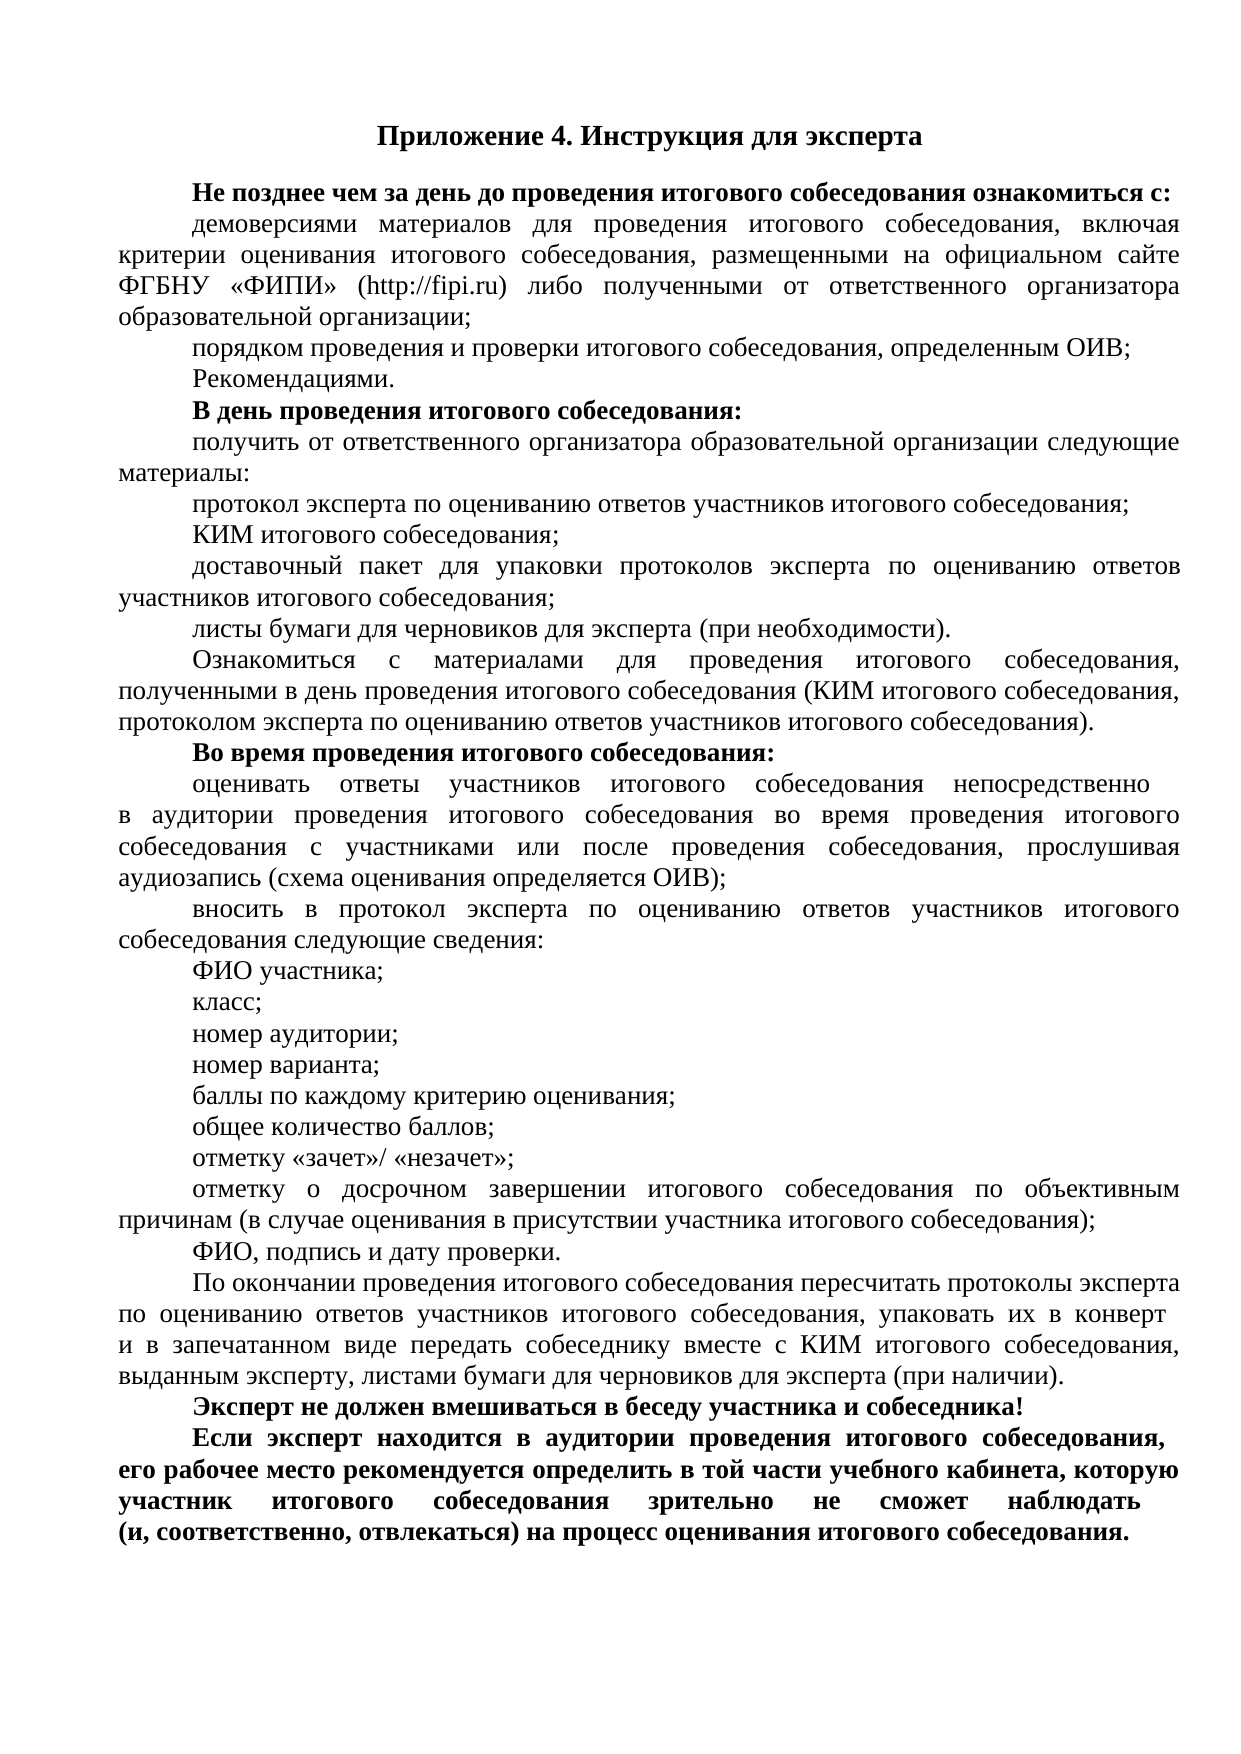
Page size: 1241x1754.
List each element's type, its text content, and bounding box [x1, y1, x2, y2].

text КИМ итогового собеседования; [118, 518, 1181, 549]
subtitle Приложение 4. Инструкция для эксперта [118, 118, 1181, 152]
text ФИО, подпись и дату проверки. [118, 1235, 1181, 1266]
text вносить в протокол эксперта по оцениванию ответов участников итогового собеседования следующие сведения: [118, 892, 1181, 954]
text получить от ответственного организатора образовательной организации следующие материалы: [118, 425, 1181, 487]
text По окончании проведения итогового собеседования пересчитать протоколы эксперта по оцениванию ответов участников итогового собеседования, упаковать их в конверт и в запечатанном виде передать собеседнику вместе с КИМ итогового собеседования, выданным эксперту, листами бумаги для черновиков для эксперта (при наличии). [118, 1266, 1181, 1390]
text номер варианта; [118, 1048, 1181, 1079]
text В день проведения итогового собеседования: [118, 394, 1181, 425]
text номер аудитории; [118, 1017, 1181, 1048]
text ФИО участника; [118, 954, 1181, 986]
text Рекомендациями. [118, 363, 1181, 394]
text Не позднее чем за день до проведения итогового собеседования ознакомиться с: [118, 176, 1181, 207]
text баллы по каждому критерию оценивания; [118, 1079, 1181, 1110]
text Ознакомиться с материалами для проведения итогового собеседования, полученными в день проведения итогового собеседования (КИМ итогового собеседования, протоколом эксперта по оцениванию ответов участников итогового собеседования). [118, 643, 1181, 736]
text класс; [118, 986, 1181, 1017]
text демоверсиями материалов для проведения итогового собеседования, включая критерии оценивания итогового собеседования, размещенными на официальном сайте ФГБНУ «ФИПИ» (http://fipi.ru) либо полученными от ответственного организатора образовательной организации; [118, 207, 1181, 331]
text отметку «зачет»/ «незачет»; [118, 1141, 1181, 1172]
text протокол эксперта по оцениванию ответов участников итогового собеседования; [118, 487, 1181, 518]
text общее количество баллов; [118, 1110, 1181, 1141]
text Если эксперт находится в аудитории проведения итогового собеседования, его рабочее место рекомендуется определить в той части учебного кабинета, которую участник итогового собеседования зрительно не сможет наблюдать (и, соответственно, отвлекаться) на процесс оценивания итогового собеседования. [118, 1422, 1181, 1546]
text Во время проведения итогового собеседования: [118, 736, 1181, 767]
text доставочный пакет для упаковки протоколов эксперта по оцениванию ответов участников итогового собеседования; [118, 549, 1181, 612]
text порядком проведения и проверки итогового собеседования, определенным ОИВ; [118, 331, 1181, 363]
text листы бумаги для черновиков для эксперта (при необходимости). [118, 612, 1181, 643]
text оценивать ответы участников итогового собеседования непосредственно в аудитории проведения итогового собеседования во время проведения итогового собеседования с участниками или после проведения собеседования, прослушивая аудиозапись (схема оценивания определяется ОИВ); [118, 767, 1181, 892]
text Эксперт не должен вмешиваться в беседу участника и собеседника! [118, 1390, 1181, 1422]
text отметку о досрочном завершении итогового собеседования по объективным причинам (в случае оценивания в присутствии участника итогового собеседования); [118, 1172, 1181, 1235]
